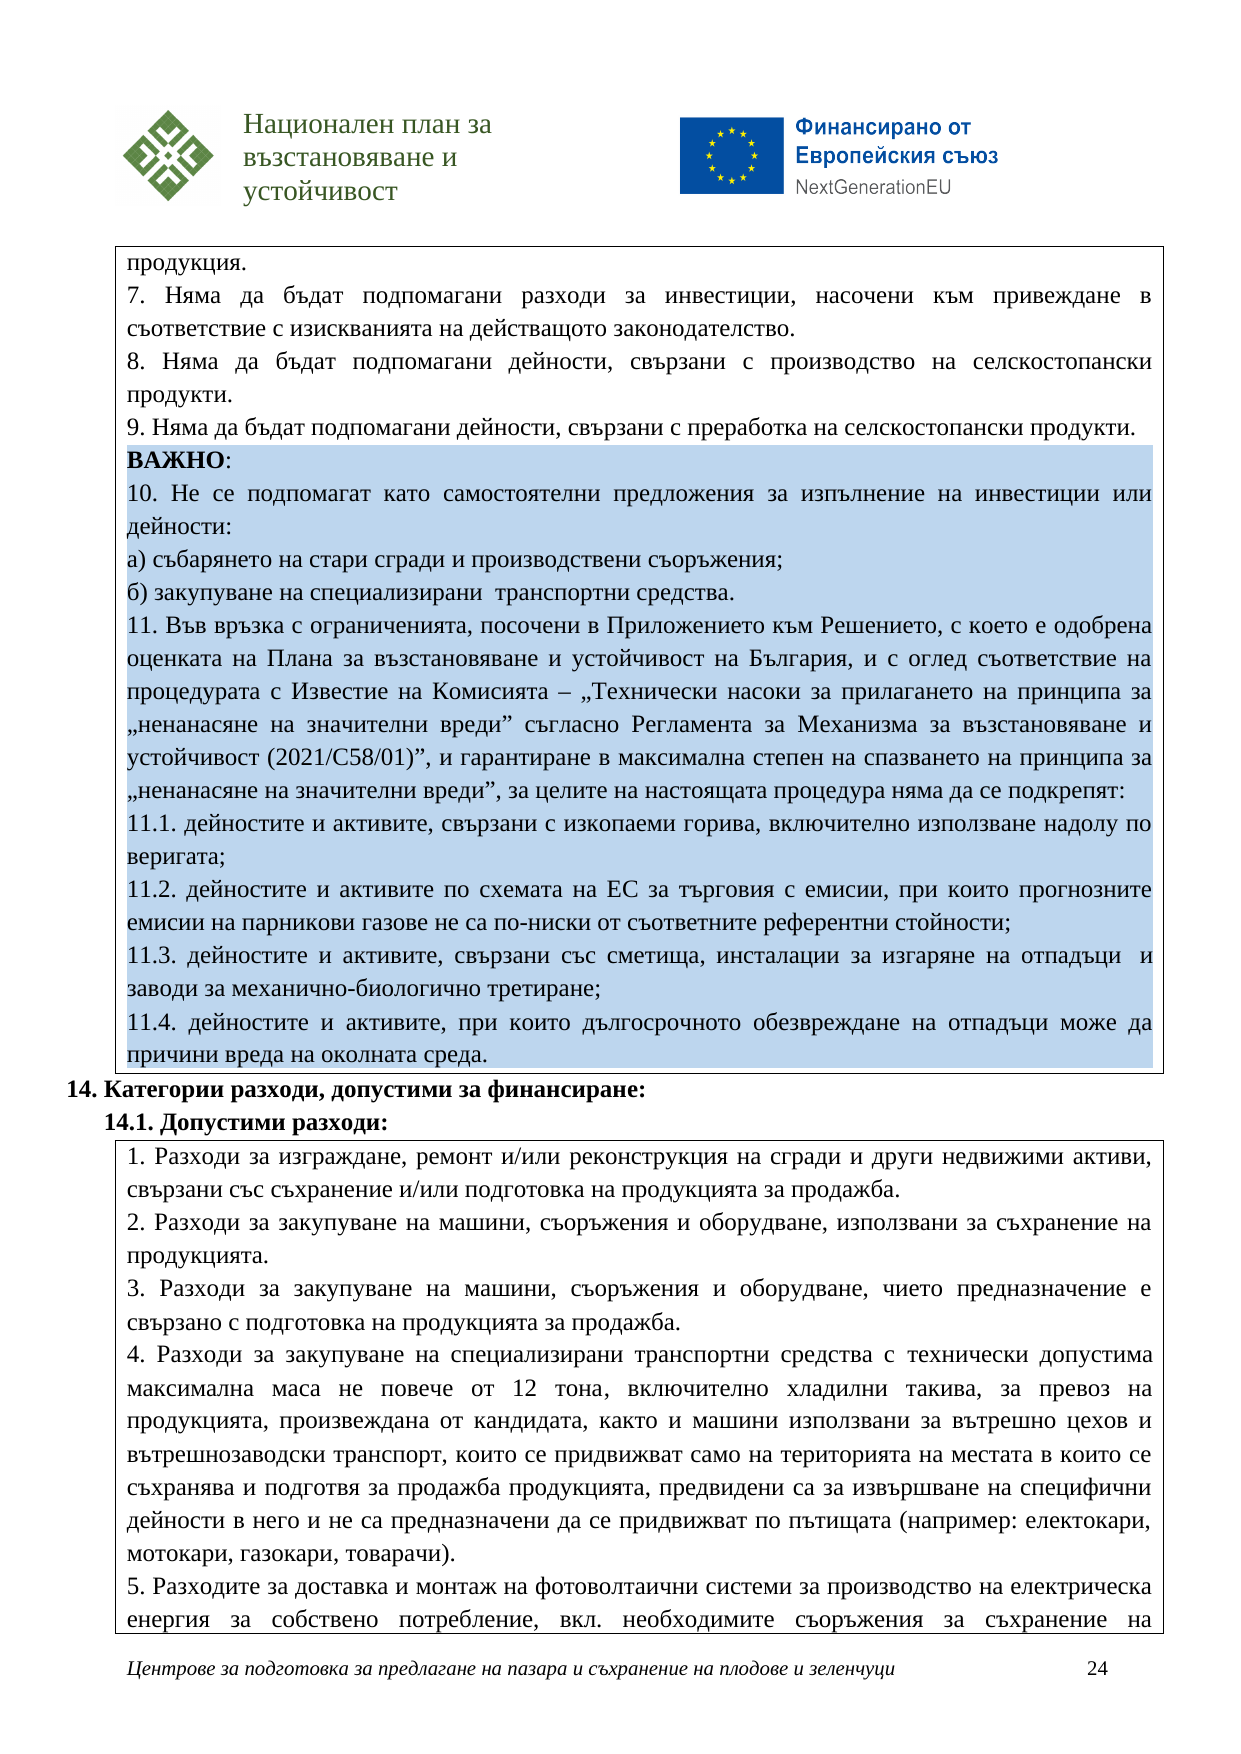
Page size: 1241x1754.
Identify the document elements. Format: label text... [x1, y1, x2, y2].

picture [672, 105, 1028, 204]
subtitle 14.1. Допустими разходи: [103, 1107, 1108, 1136]
picture [114, 105, 222, 206]
list Категории разходи, допустими за финансиране: [66, 1074, 1108, 1103]
